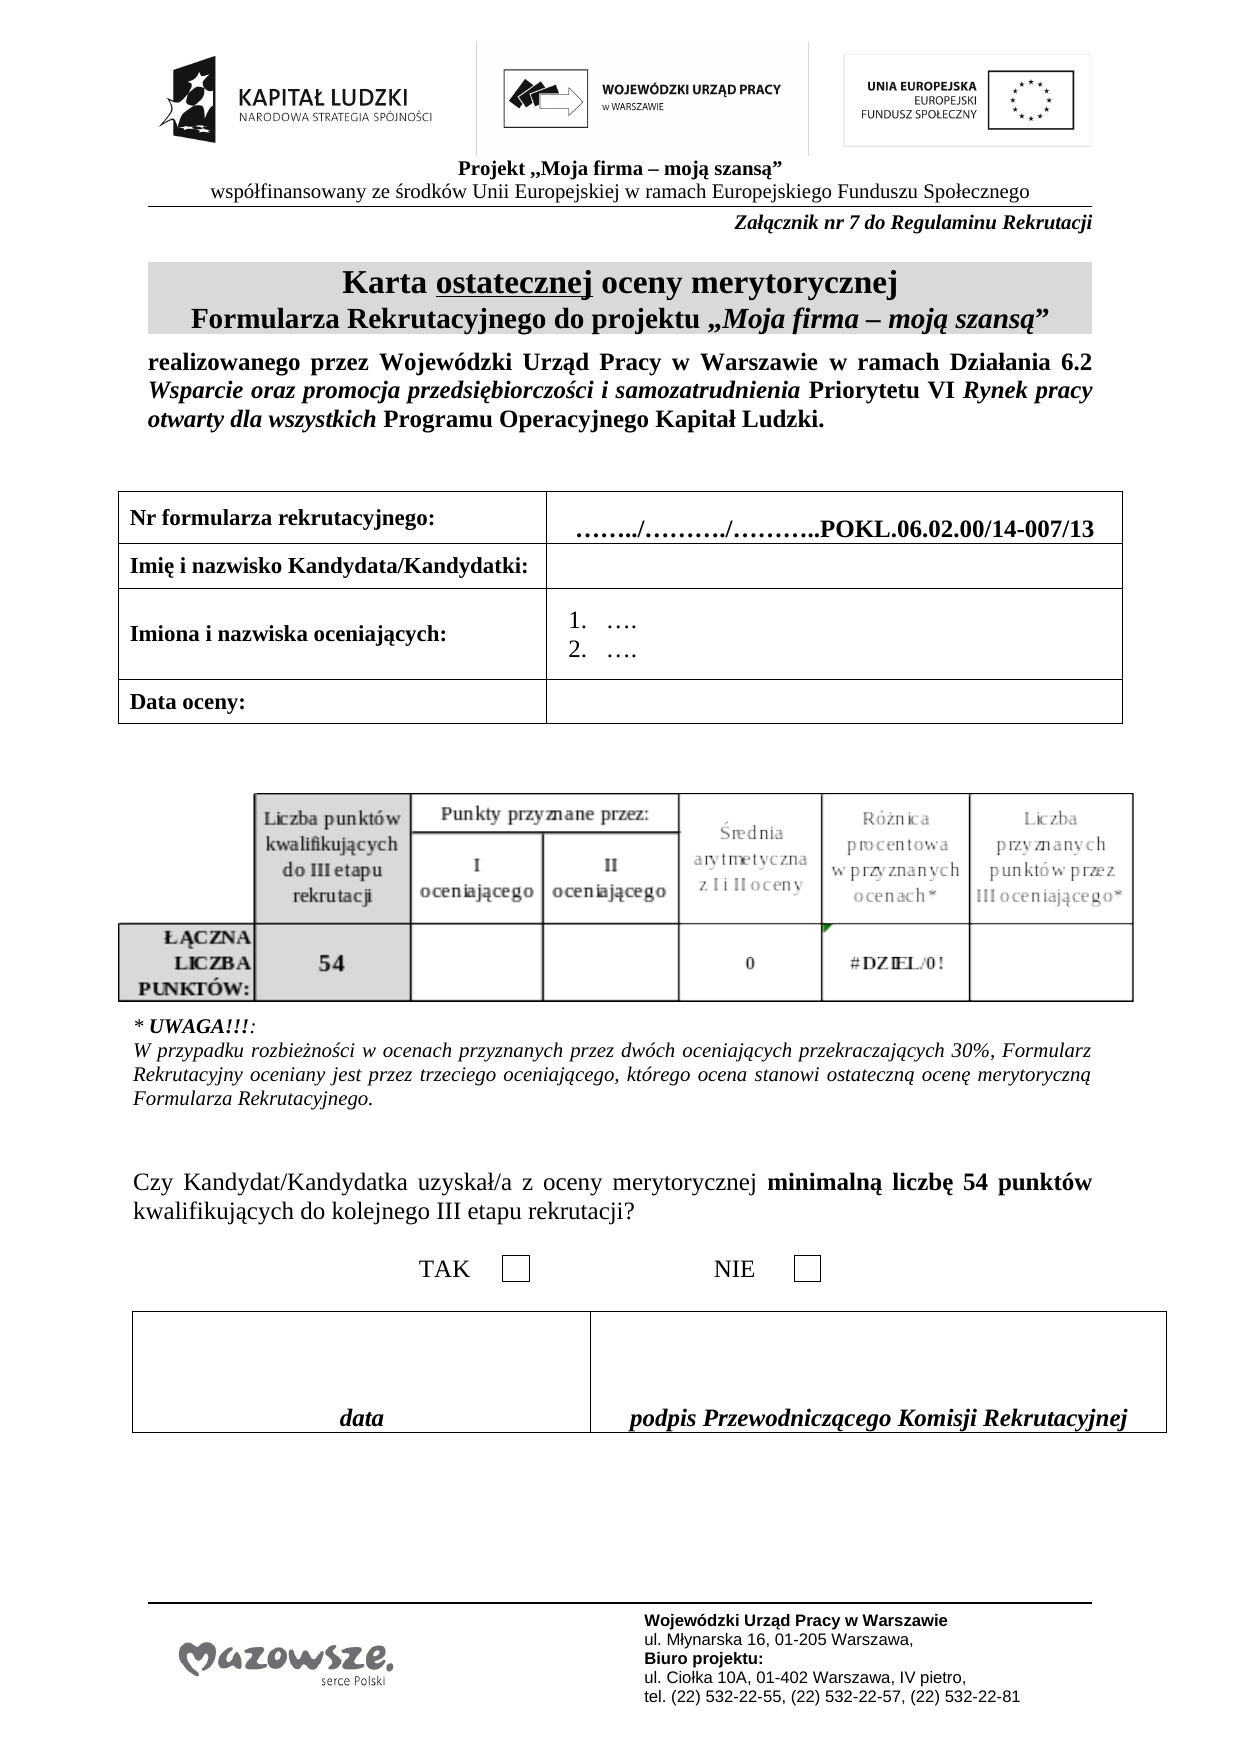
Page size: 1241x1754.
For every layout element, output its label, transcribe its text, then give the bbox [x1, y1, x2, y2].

text * UWAGA!!!: [133, 1014, 1092, 1038]
table_cell …. …. [547, 589, 1122, 679]
picture [147, 1603, 423, 1711]
text realizowanego przez Wojewódzki Urząd Pracy w Warszawie w ramach Działania 6.2 Wsparcie oraz promocja przedsiębiorczości i samozatrudnienia Priorytetu VI Rynek pracy otwarty dla wszystkich Programu Operacyjnego Kapitał Ludzki. [148, 347, 1092, 433]
table_header Nr formularza rekrutacyjnego: [119, 492, 546, 542]
table_header podpis Przewodniczącego Komisji Rekrutacyjnej [591, 1312, 1166, 1432]
text Załącznik nr 7 do Regulaminu Rekrutacji [148, 209, 1092, 234]
table_header ……../………./………..POKL.06.02.00/14-007/13 [547, 492, 1122, 542]
table_cell Data oceny: [119, 680, 546, 722]
table_cell Imię i nazwisko Kandydata/Kandydatki: [119, 544, 546, 587]
table_header data [133, 1312, 590, 1432]
picture [147, 41, 1092, 156]
table_cell [547, 680, 1122, 722]
text Czy Kandydat/Kandydatka uzyskał/a z oceny merytorycznej minimalną liczbę 54 punktów kwalifikujących do kolejnego III etapu rekrutacji? [133, 1167, 1092, 1225]
table_cell [547, 544, 1122, 587]
table_cell Imiona i nazwiska oceniających: [119, 589, 546, 679]
text Karta ostatecznej oceny merytorycznej [148, 262, 1092, 301]
text W przypadku rozbieżności w ocenach przyznanych przez dwóch oceniających przekraczających 30%, Formularz Rekrutacyjny oceniany jest przez trzeciego oceniającego, którego ocena stanowi ostateczną ocenę merytoryczną Formularza Rekrutacyjnego. [133, 1038, 1092, 1110]
text Formularza Rekrutacyjnego do projektu „Moja firma – moją szansą” [148, 301, 1092, 334]
text TAK NIE [148, 1254, 1092, 1282]
